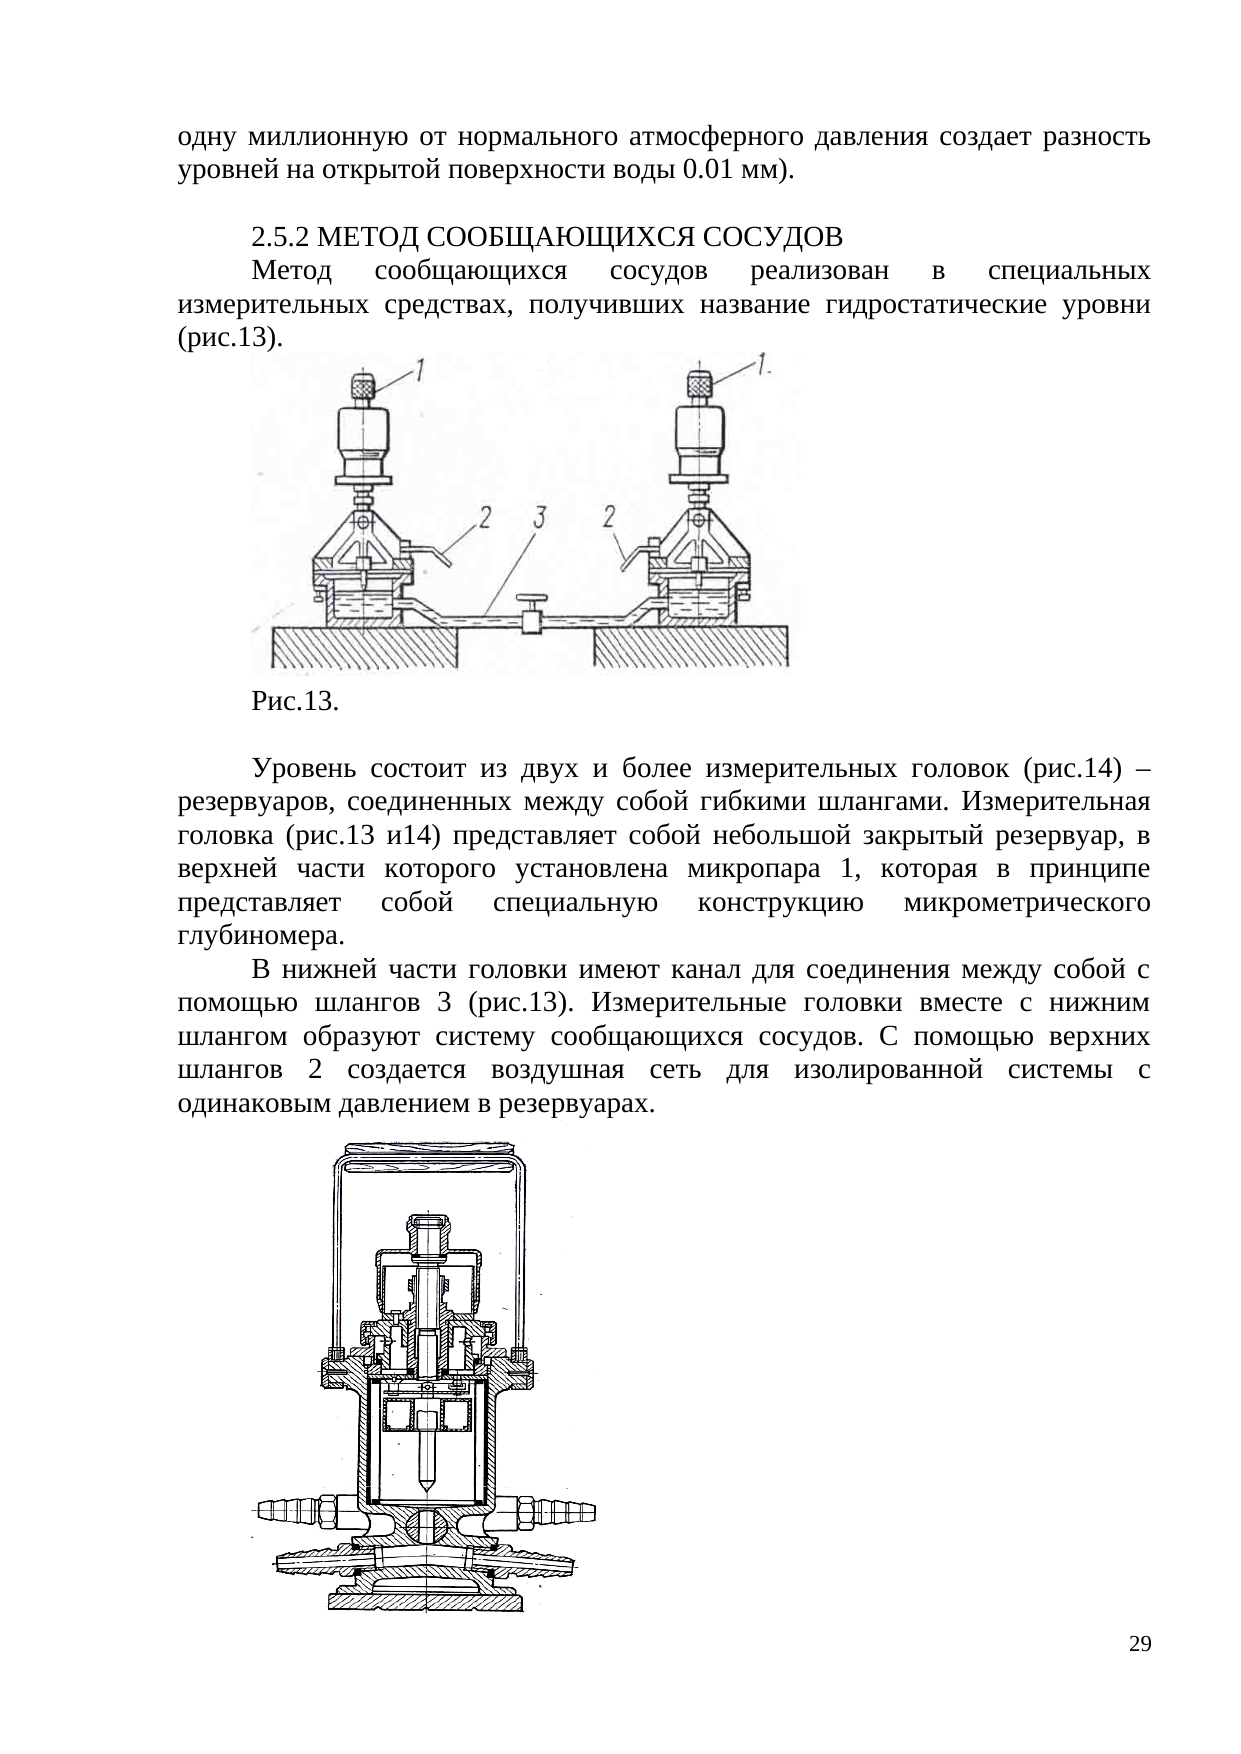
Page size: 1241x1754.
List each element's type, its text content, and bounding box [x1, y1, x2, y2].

text Метод сообщающихся сосудов реализован в специальных измерительных средствах, получивших название гидростатические уровни (рис.13). [177, 252, 1152, 353]
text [177, 118, 1152, 185]
text Рис.13. [177, 683, 1152, 716]
text Уровень состоит из двух и более измерительных головок (рис.14) – резервуаров, соединенных между собой гибкими шлангами. Измерительная головка (рис.13 и14) представляет собой небольшой закрытый резервуар, в верхней части которого установлена микропара 1, которая в принципе представляет собой специальную конструкцию микрометрического глубиномера. [177, 750, 1152, 951]
picture [251, 352, 801, 683]
text 2.5.2 Метод сообщающихся сосудов [177, 219, 1152, 252]
text В нижней части головки имеют канал для соединения между собой с помощью шлангов 3 (рис.13). Измерительные головки вместе с нижним шлангом образуют систему сообщающихся сосудов. С помощью верхних шлангов 2 создается воздушная сеть для изолированной системы с одинаковым давлением в резервуарах. [177, 951, 1152, 1119]
